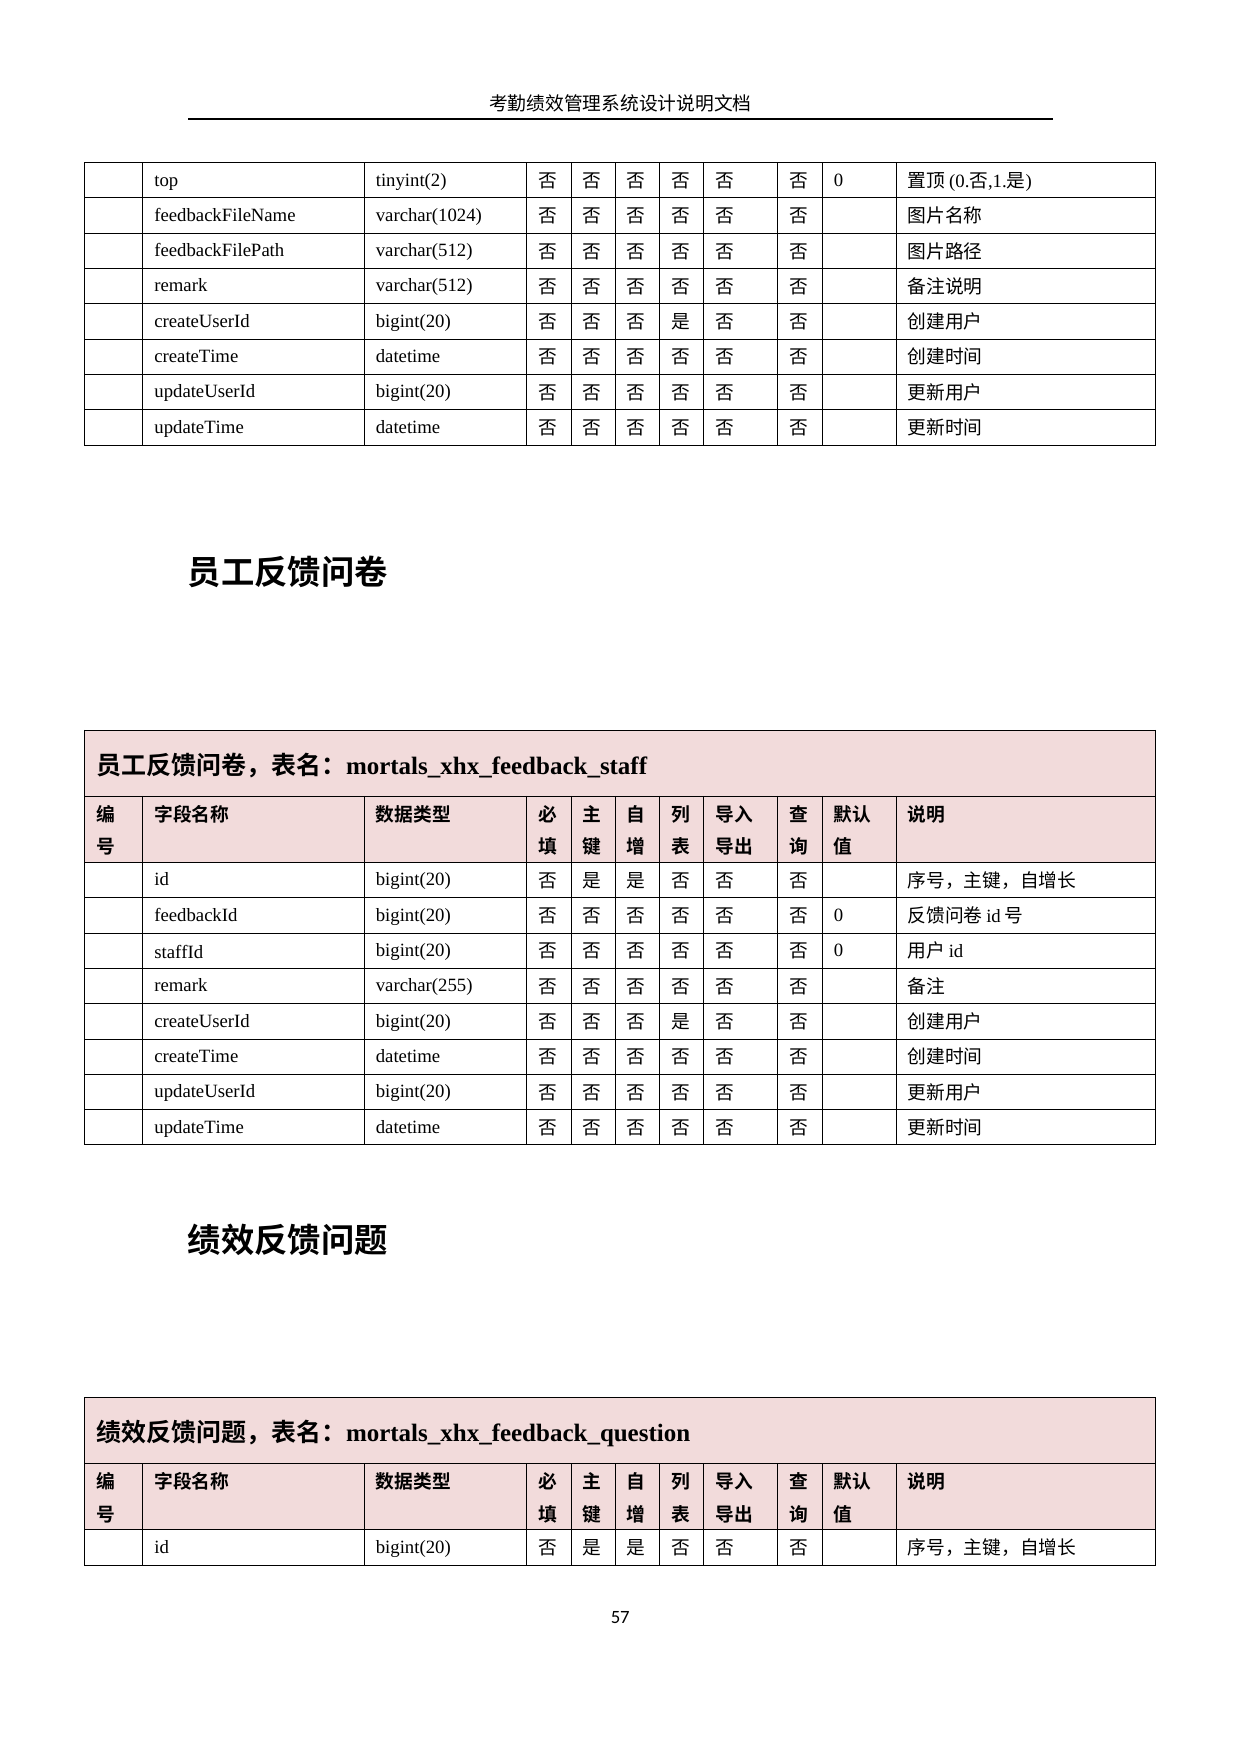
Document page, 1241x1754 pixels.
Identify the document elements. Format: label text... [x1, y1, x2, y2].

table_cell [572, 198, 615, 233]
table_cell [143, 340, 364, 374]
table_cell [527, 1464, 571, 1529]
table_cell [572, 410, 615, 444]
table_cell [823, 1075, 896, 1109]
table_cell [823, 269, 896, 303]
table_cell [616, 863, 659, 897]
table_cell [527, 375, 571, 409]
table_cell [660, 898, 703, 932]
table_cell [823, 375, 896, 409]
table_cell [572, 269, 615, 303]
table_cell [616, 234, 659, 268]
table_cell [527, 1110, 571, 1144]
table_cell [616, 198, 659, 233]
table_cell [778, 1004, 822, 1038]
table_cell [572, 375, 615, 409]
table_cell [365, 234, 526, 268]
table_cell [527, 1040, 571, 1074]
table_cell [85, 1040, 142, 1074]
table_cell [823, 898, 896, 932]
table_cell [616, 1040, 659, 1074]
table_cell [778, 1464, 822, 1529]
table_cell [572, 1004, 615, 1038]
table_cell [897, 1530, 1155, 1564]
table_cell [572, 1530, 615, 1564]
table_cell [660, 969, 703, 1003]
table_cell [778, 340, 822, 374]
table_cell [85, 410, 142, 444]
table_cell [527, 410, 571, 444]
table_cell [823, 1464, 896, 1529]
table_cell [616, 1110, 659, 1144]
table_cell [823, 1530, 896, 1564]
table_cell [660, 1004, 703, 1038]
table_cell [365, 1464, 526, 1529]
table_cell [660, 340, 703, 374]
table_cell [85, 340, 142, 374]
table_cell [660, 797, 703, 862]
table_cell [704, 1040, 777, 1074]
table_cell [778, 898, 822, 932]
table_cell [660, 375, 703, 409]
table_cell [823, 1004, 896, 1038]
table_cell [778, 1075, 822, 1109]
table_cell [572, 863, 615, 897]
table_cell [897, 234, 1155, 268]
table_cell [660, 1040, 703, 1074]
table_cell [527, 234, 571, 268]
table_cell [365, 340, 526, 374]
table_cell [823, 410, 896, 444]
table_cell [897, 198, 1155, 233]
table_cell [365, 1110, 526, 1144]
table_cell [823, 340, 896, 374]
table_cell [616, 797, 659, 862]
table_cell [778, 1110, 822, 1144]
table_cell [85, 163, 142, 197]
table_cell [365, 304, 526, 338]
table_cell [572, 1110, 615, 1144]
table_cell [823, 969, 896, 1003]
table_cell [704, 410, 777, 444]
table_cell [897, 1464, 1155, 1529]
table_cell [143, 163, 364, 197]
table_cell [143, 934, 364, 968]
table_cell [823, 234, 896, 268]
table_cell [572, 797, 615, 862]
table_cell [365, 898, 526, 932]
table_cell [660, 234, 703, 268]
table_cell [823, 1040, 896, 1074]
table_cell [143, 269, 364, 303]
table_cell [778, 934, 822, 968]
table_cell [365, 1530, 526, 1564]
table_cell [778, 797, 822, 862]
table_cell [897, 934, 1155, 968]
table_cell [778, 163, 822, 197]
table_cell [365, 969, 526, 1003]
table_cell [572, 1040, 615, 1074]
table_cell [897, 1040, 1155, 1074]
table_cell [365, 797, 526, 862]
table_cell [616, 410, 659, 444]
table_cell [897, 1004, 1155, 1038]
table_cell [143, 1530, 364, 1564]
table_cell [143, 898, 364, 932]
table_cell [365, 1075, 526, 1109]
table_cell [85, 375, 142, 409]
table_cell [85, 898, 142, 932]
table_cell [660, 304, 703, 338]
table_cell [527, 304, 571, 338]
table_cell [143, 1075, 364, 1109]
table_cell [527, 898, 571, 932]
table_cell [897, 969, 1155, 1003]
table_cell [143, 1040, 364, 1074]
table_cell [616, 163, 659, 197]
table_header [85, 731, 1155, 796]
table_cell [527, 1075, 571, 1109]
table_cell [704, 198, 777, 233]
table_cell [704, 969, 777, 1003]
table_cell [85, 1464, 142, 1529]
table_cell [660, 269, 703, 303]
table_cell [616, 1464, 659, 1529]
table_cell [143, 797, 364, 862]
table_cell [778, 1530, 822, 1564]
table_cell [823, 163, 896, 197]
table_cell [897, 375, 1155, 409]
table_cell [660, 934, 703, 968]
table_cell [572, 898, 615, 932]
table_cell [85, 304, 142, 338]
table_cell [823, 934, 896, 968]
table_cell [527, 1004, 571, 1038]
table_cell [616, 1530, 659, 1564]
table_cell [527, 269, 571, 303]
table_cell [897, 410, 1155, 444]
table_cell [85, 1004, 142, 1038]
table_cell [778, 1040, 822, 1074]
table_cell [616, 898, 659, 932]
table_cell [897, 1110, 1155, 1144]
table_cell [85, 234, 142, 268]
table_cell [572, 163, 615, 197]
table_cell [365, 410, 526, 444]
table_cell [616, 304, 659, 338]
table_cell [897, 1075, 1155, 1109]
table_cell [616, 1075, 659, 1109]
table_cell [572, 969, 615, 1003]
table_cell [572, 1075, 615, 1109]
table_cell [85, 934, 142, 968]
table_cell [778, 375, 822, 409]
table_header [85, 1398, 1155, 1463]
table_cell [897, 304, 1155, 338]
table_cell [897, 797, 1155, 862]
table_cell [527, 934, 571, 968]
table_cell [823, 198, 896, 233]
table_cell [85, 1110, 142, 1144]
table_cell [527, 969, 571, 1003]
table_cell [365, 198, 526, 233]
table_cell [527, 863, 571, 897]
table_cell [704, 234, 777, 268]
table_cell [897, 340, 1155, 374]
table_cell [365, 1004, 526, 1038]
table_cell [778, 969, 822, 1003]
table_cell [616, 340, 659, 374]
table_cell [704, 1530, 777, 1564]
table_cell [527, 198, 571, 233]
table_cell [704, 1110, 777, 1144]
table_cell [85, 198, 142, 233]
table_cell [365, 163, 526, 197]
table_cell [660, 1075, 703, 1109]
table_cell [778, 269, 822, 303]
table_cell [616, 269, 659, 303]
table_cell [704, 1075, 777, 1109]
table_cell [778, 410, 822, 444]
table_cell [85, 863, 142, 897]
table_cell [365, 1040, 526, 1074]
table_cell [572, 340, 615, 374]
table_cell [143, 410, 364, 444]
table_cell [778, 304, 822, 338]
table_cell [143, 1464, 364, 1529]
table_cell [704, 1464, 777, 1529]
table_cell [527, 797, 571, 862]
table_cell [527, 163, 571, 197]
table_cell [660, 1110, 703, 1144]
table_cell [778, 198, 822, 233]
subtitle 绩效反馈问题 [187, 1205, 1053, 1270]
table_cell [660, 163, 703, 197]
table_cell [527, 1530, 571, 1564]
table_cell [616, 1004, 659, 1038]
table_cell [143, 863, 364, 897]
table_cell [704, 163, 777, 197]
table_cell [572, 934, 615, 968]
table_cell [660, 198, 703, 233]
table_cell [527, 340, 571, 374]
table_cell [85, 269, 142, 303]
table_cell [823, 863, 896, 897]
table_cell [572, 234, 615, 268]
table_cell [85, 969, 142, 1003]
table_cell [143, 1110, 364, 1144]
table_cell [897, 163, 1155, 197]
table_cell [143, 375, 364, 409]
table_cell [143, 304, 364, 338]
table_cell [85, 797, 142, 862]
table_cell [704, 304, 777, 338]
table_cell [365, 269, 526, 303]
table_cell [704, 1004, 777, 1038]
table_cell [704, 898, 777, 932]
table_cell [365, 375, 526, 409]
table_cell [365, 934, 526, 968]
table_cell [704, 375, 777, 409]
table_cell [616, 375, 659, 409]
subtitle 员工反馈问卷 [187, 538, 1053, 603]
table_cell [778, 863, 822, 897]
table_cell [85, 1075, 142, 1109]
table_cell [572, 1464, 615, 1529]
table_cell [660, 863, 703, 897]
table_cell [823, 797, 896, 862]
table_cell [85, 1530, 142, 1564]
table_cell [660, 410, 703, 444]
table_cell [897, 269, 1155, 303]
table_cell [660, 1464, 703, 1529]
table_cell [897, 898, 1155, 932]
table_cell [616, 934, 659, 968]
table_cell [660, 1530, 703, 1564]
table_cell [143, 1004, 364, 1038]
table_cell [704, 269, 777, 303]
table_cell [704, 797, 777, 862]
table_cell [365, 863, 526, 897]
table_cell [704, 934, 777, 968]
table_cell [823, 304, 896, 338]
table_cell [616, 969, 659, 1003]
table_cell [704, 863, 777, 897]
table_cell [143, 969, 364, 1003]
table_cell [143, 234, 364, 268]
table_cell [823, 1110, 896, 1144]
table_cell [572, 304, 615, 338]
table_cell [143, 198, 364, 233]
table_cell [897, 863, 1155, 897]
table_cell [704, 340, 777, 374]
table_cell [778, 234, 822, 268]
